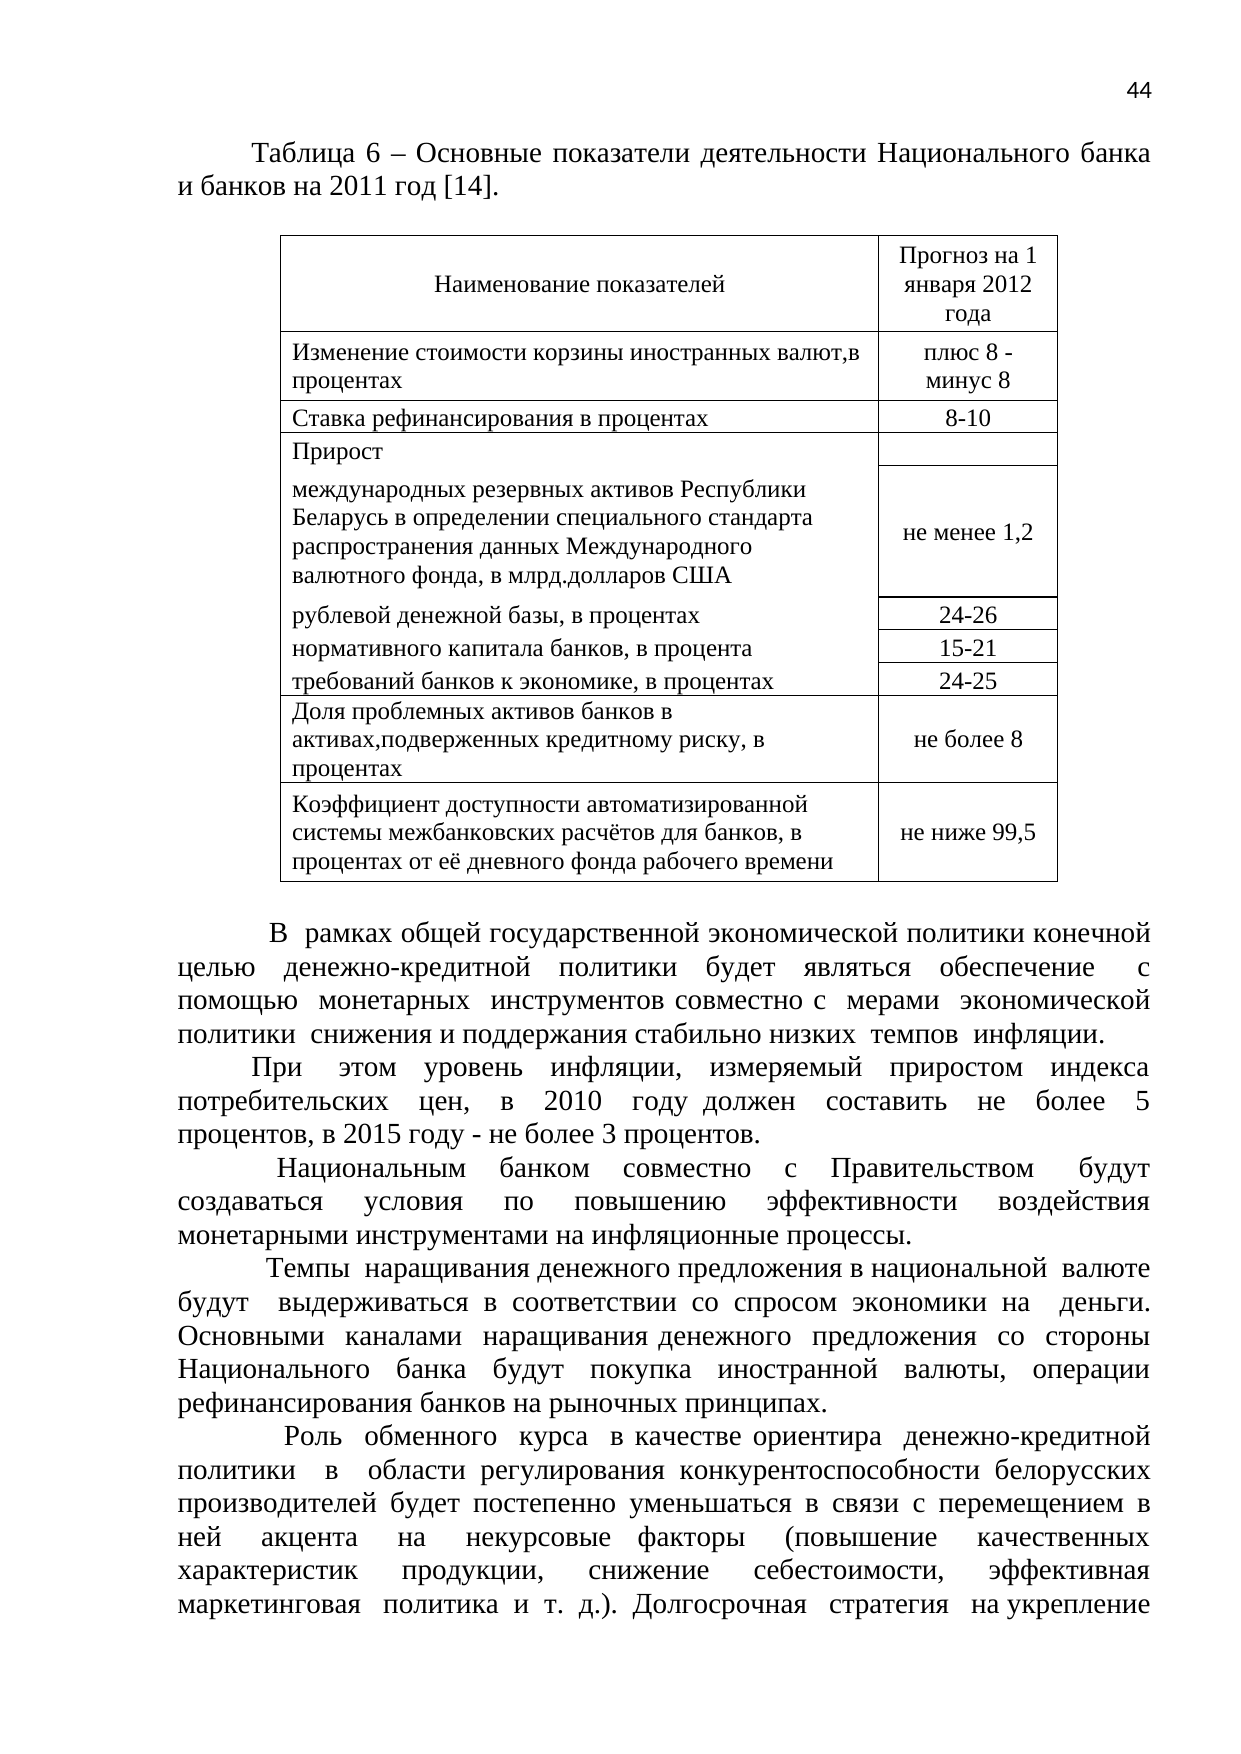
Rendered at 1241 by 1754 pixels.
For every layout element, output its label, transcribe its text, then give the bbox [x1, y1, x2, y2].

table_cell не более 8 [879, 696, 1057, 782]
text Темпы наращивания денежного предложения в национальной валюте будут выдерживаться в соответствии со спросом экономики на деньги. Основными каналами наращивания денежного предложения со стороны Национального банка будут покупка иностранной валюты, операции рефинансирования банков на рыночных принципах. [177, 1251, 1152, 1418]
table_cell 8-10 [879, 401, 1057, 432]
table_cell не ниже 99,5 [879, 783, 1057, 881]
text В рамках общей государственной экономической политики конечной целью денежно-кредитной политики будет являться обеспечение с помощью монетарных инструментов совместно с мерами экономической политики снижения и поддержания стабильно низких темпов инфляции. [177, 915, 1152, 1049]
table_cell не менее 1,2 [879, 466, 1057, 596]
text Таблица 6 – Основные показатели деятельности Национального банка и банков на 2011 год [14]. [177, 135, 1152, 202]
table_cell требований банков к экономике, в процентах [281, 662, 878, 695]
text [177, 1418, 1152, 1619]
text При этом уровень инфляции, измеряемый приростом индекса потребительских цен, в 2010 году должен составить не более 5 процентов, в 2015 году - не более 3 процентов. [177, 1049, 1152, 1150]
table_cell Прирост [281, 433, 878, 465]
table_cell 24-26 [879, 598, 1057, 629]
table_cell Ставка рефинансирования в процентах [281, 401, 878, 432]
table_cell Доля проблемных активов банков в активах,подверженных кредитному риску, в процентах [281, 696, 878, 782]
table_header Прогноз на 1 января 2012 года [879, 236, 1057, 331]
table_header Наименование показателей [281, 236, 878, 331]
table_cell 15-21 [879, 630, 1057, 662]
table_cell нормативного капитала банков, в процента [281, 629, 878, 662]
table_cell 24-25 [879, 663, 1057, 695]
table_cell [879, 433, 1057, 465]
table_cell Изменение стоимости корзины иностранных валют,в процентах [281, 332, 878, 399]
table_cell рублевой денежной базы, в процентах [281, 596, 878, 629]
table_cell Коэффициент доступности автоматизированной системы межбанковских расчётов для банков, в процентах от её дневного фонда рабочего времени [281, 783, 878, 881]
text Национальным банком совместно с Правительством будут создаваться условия по повышению эффективности воздействия монетарными инструментами на инфляционные процессы. [177, 1150, 1152, 1251]
table_cell международных резервных активов Республики Беларусь в определении специального стандарта распространения данных Международного валютного фонда, в млрд.долларов США [281, 465, 878, 596]
table_cell плюс 8 - минус 8 [879, 332, 1057, 399]
